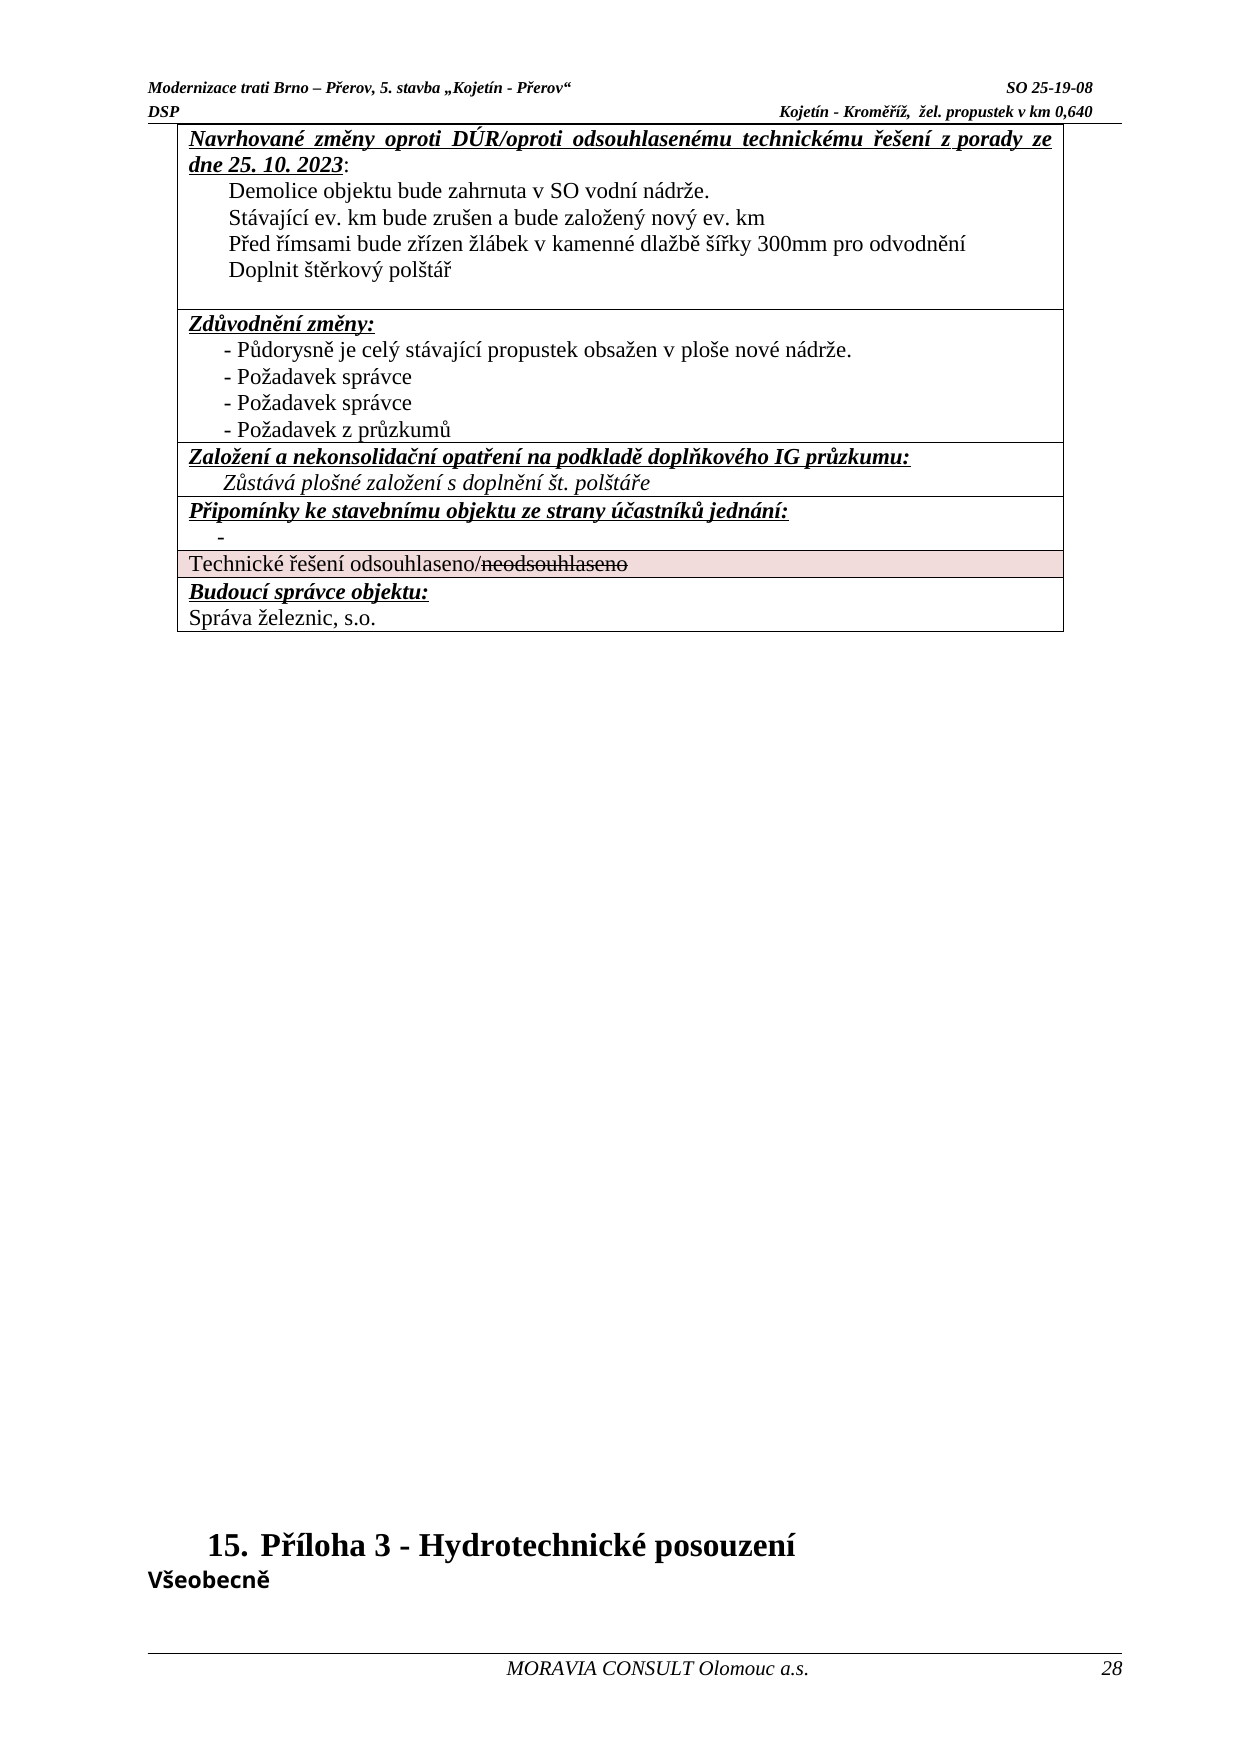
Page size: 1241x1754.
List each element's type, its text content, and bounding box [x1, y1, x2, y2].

table_cell Zdůvodnění změny: - Půdorysně je celý stávající propustek obsažen v ploše nové nádrže. - Požadavek správce - Požadavek správce - Požadavek z průzkumů [178, 310, 1063, 442]
table_cell Budoucí správce objektu: Správa železnic, s.o. [178, 578, 1063, 631]
table_cell Technické řešení odsouhlaseno/neodsouhlaseno [178, 551, 1063, 577]
table_cell Založení a nekonsolidační opatření na podkladě doplňkového IG průzkumu: Zůstává plošné založení s doplnění št. polštáře [178, 443, 1063, 496]
subtitle Příloha 3 - Hydrotechnické posouzení [207, 1525, 1122, 1564]
table_header Navrhované změny oproti DÚR/oproti odsouhlasenému technickému řešení z porady ze dne 25. 10. 2023: Demolice objektu bude zahrnuta v SO vodní nádrže. Stávající ev. km bude zrušen a bude založený nový ev. km Před římsami bude zřízen žlábek v kamenné dlažbě šířky 300mm pro odvodnění Doplnit štěrkový polštář [178, 125, 1063, 309]
table_cell Připomínky ke stavebnímu objektu ze strany účastníků jednání: - [178, 497, 1063, 549]
text Všeobecně [148, 1564, 1122, 1595]
